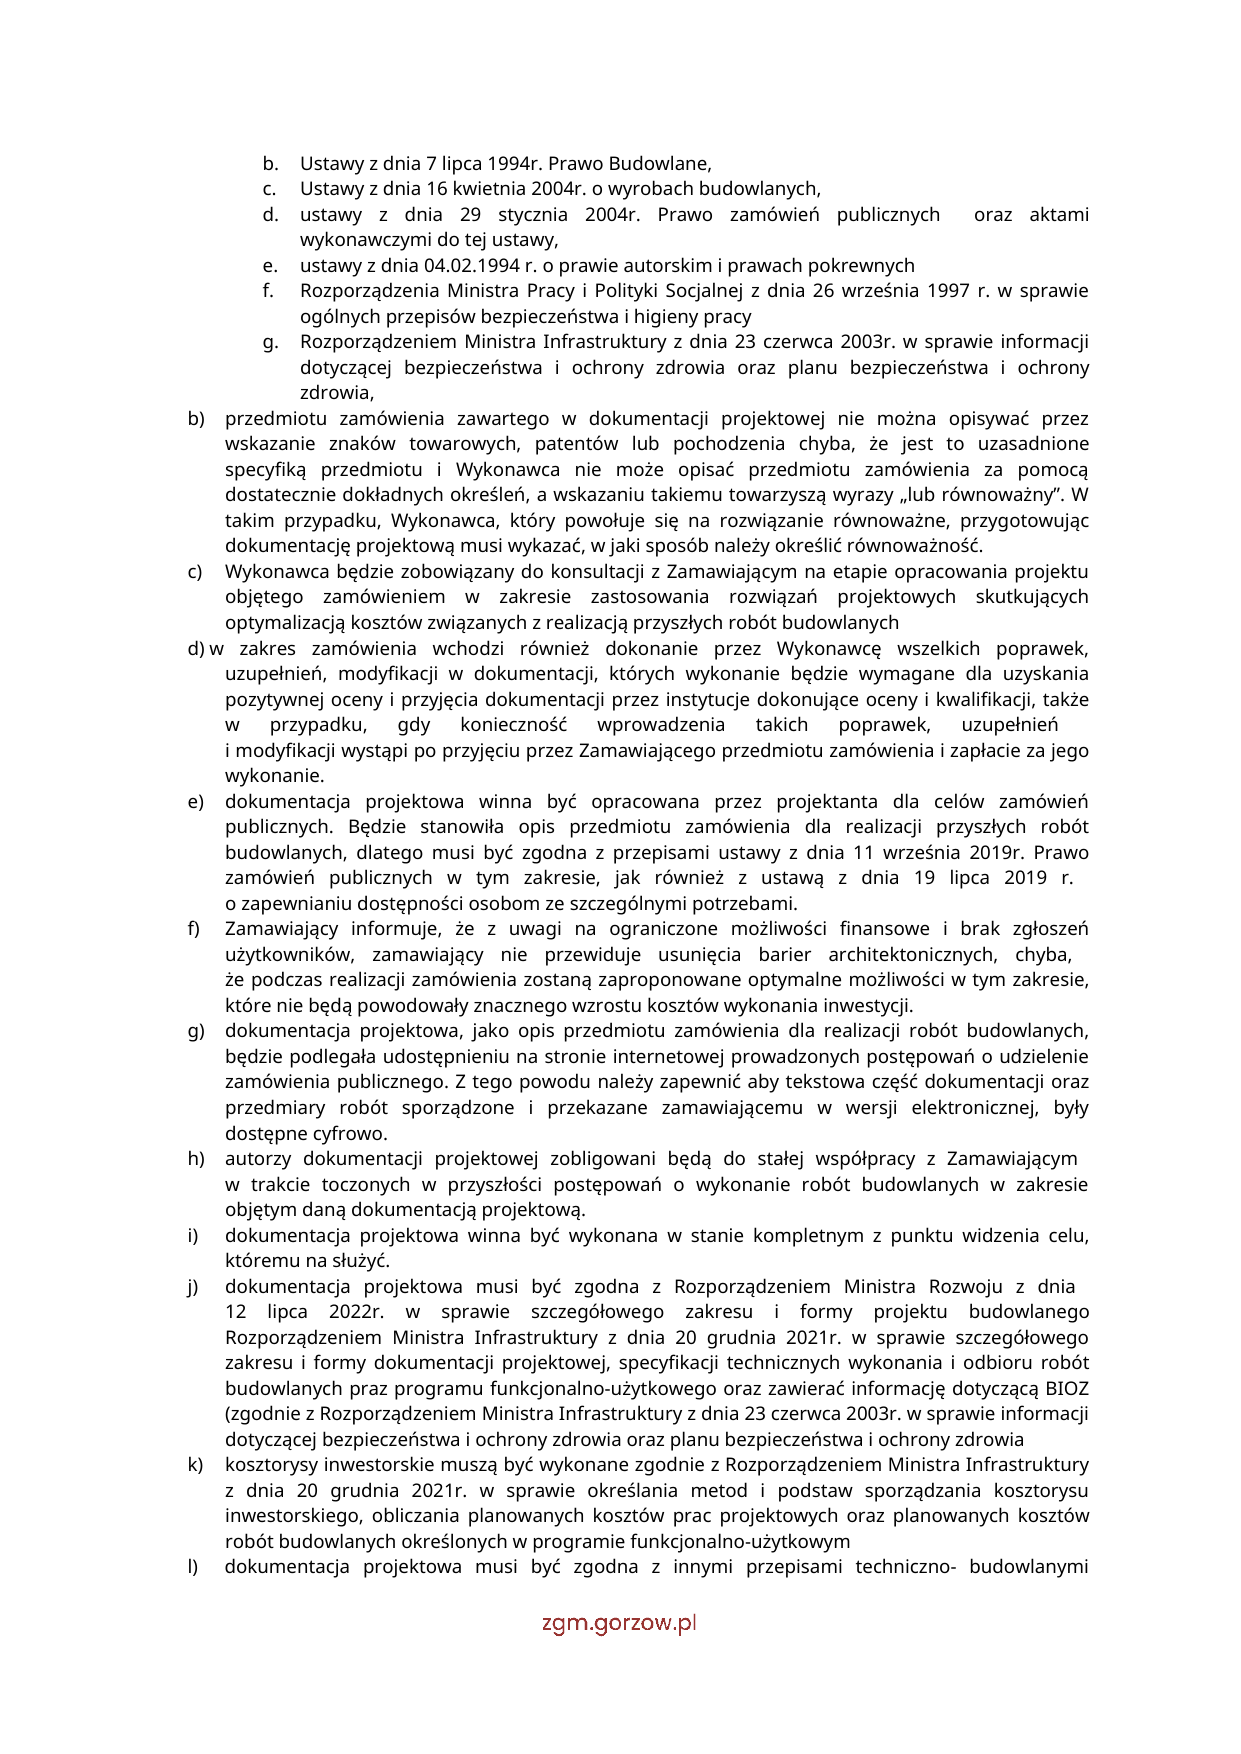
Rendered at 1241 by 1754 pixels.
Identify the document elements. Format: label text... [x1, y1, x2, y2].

list dokumentacja projektowa winna być opracowana przez projektanta dla celów zamówień publicznych. Będzie stanowiła opis przedmiotu zamówienia dla realizacji przyszłych robót budowlanych, dlatego musi być zgodna z przepisami ustawy z dnia 11 września 2019r. Prawo zamówień publicznych w tym zakresie, jak również z ustawą z dnia 19 lipca 2019 r. o zapewnianiu dostępności osobom ze szczególnymi potrzebami. [187, 788, 1090, 916]
list ustawy z dnia 29 stycznia 2004r. Prawo zamówień publicznych oraz aktami wykonawczymi do tej ustawy, [262, 201, 1090, 252]
list autorzy dokumentacji projektowej zobligowani będą do stałej współpracy z Zamawiającym w trakcie toczonych w przyszłości postępowań o wykonanie robót budowlanych w zakresie objętym daną dokumentacją projektową. [187, 1145, 1090, 1222]
list Zamawiający informuje, że z uwagi na ograniczone możliwości finansowe i brak zgłoszeń użytkowników, zamawiający nie przewiduje usunięcia barier architektonicznych, chyba, że podczas realizacji zamówienia zostaną zaproponowane optymalne możliwości w tym zakresie, które nie będą powodowały znacznego wzrostu kosztów wykonania inwestycji. [187, 916, 1090, 1018]
list Rozporządzenia Ministra Pracy i Polityki Socjalnej z dnia 26 września 1997 r. w sprawie ogólnych przepisów bezpieczeństwa i higieny pracy [262, 278, 1090, 329]
list dokumentacja projektowa, jako opis przedmiotu zamówienia dla realizacji robót budowlanych, będzie podlegała udostępnieniu na stronie internetowej prowadzonych postępowań o udzielenie zamówienia publicznego. Z tego powodu należy zapewnić aby tekstowa część dokumentacji oraz przedmiary robót sporządzone i przekazane zamawiającemu w wersji elektronicznej, były dostępne cyfrowo. [187, 1018, 1090, 1145]
list przedmiotu zamówienia zawartego w dokumentacji projektowej nie można opisywać przez wskazanie znaków towarowych, patentów lub pochodzenia chyba, że jest to uzasadnione specyfiką przedmiotu i Wykonawca nie może opisać przedmiotu zamówienia za pomocą dostatecznie dokładnych określeń, a wskazaniu takiemu towarzyszą wyrazy „lub równoważny”. W takim przypadku, Wykonawca, który powołuje się na rozwiązanie równoważne, przygotowując dokumentację projektową musi wykazać, w jaki sposób należy określić równoważność. [187, 405, 1090, 558]
picture [541, 1612, 698, 1644]
list Ustawy z dnia 7 lipca 1994r. Prawo Budowlane, [262, 150, 1090, 176]
list Ustawy z dnia 16 kwietnia 2004r. o wyrobach budowlanych, [262, 176, 1090, 201]
list kosztorysy inwestorskie muszą być wykonane zgodnie z Rozporządzeniem Ministra Infrastruktury z dnia 20 grudnia 2021r. w sprawie określania metod i podstaw sporządzania kosztorysu inwestorskiego, obliczania planowanych kosztów prac projektowych oraz planowanych kosztów robót budowlanych określonych w programie funkcjonalno-użytkowym [187, 1452, 1090, 1554]
list Rozporządzeniem Ministra Infrastruktury z dnia 23 czerwca 2003r. w sprawie informacji dotyczącej bezpieczeństwa i ochrony zdrowia oraz planu bezpieczeństwa i ochrony zdrowia, [262, 329, 1090, 405]
list dokumentacja projektowa musi być zgodna z Rozporządzeniem Ministra Rozwoju z dnia 12 lipca 2022r. w sprawie szczegółowego zakresu i formy projektu budowlanego Rozporządzeniem Ministra Infrastruktury z dnia 20 grudnia 2021r. w sprawie szczegółowego zakresu i formy dokumentacji projektowej, specyfikacji technicznych wykonania i odbioru robót budowlanych praz programu funkcjonalno-użytkowego oraz zawierać informację dotyczącą BIOZ (zgodnie z Rozporządzeniem Ministra Infrastruktury z dnia 23 czerwca 2003r. w sprawie informacji dotyczącej bezpieczeństwa i ochrony zdrowia oraz planu bezpieczeństwa i ochrony zdrowia [187, 1273, 1090, 1452]
list ustawy z dnia 04.02.1994 r. o prawie autorskim i prawach pokrewnych [262, 252, 1090, 278]
list Wykonawca będzie zobowiązany do konsultacji z Zamawiającym na etapie opracowania projektu objętego zamówieniem w zakresie zastosowania rozwiązań projektowych skutkujących optymalizacją kosztów związanych z realizacją przyszłych robót budowlanych [187, 558, 1090, 635]
list dokumentacja projektowa winna być wykonana w stanie kompletnym z punktu widzenia celu, któremu na służyć. [187, 1222, 1090, 1273]
list w zakres zamówienia wchodzi również dokonanie przez Wykonawcę wszelkich poprawek, uzupełnień, modyfikacji w dokumentacji, których wykonanie będzie wymagane dla uzyskania pozytywnej oceny i przyjęcia dokumentacji przez instytucje dokonujące oceny i kwalifikacji, także w przypadku, gdy konieczność wprowadzenia takich poprawek, uzupełnień i modyfikacji wystąpi po przyjęciu przez Zamawiającego przedmiotu zamówienia i zapłacie za jego wykonanie. [187, 635, 1090, 788]
